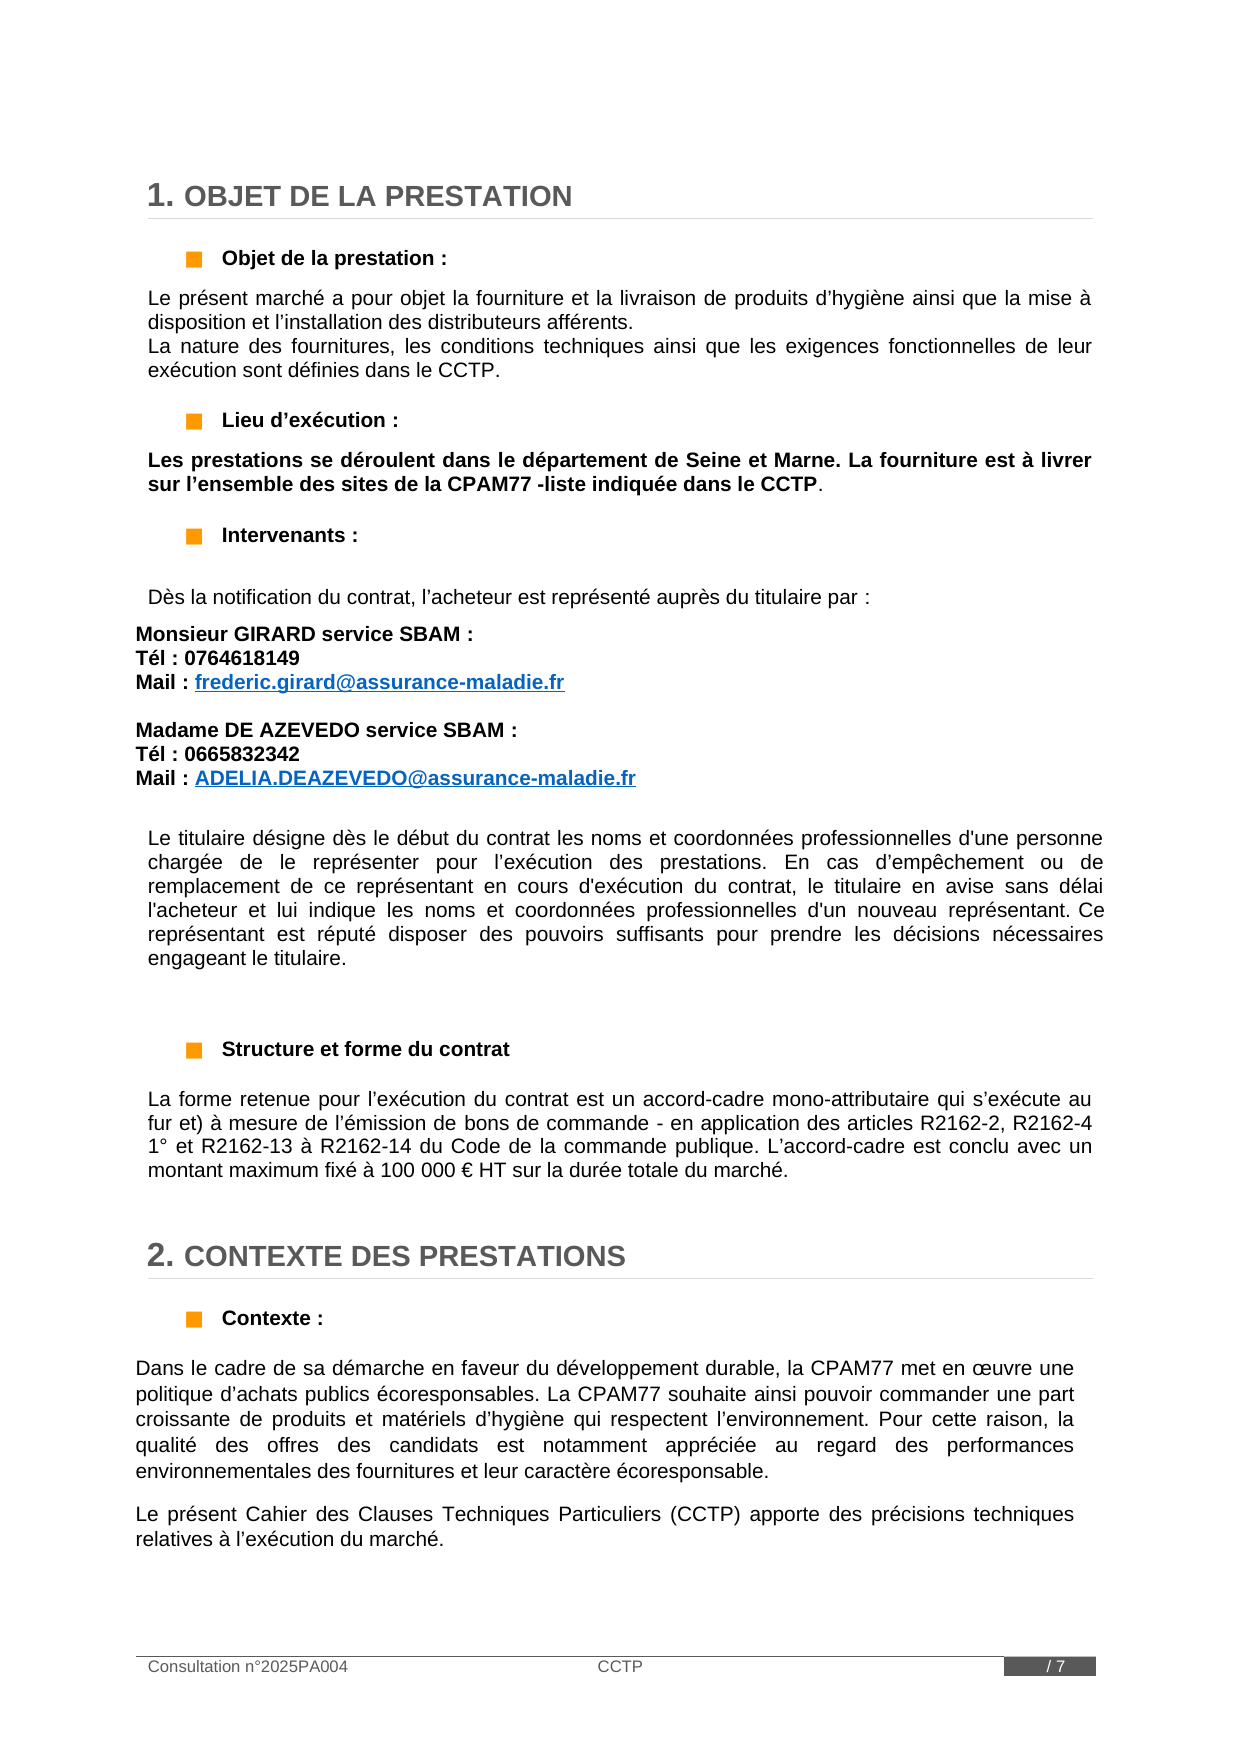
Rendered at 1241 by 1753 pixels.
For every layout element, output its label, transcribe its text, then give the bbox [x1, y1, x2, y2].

list Objet de la prestation : [184, 243, 1105, 271]
text Les prestations se déroulent dans le département de Seine et Marne. La fourniture est à livrer sur l’ensemble des sites de la CPAM77 -liste indiquée dans le CCTP. [148, 448, 1093, 496]
text Le présent Cahier des Clauses Techniques Particuliers (CCTP) apporte des précisions techniques relatives à l’exécution du marché. [135, 1501, 1075, 1551]
text Le titulaire désigne dès le début du contrat les noms et coordonnées professionnelles d'une personne chargée de le représenter pour l’exécution des prestations. En cas d’empêchement ou de remplacement de ce représentant en cours d'exécution du contrat, le titulaire en avise sans délai l'acheteur et lui indique les noms et coordonnées professionnelles d'un nouveau représentant. Ce représentant est réputé disposer des pouvoirs suffisants pour prendre les décisions nécessaires engageant le titulaire. [148, 826, 1105, 969]
list OBJET DE LA PRESTATION [147, 175, 1105, 213]
text Tél : 0665832342 [135, 741, 1105, 765]
text Tél : 0764618149 [135, 646, 1105, 669]
text Monsieur GIRARD service SBAM : [135, 622, 1105, 646]
list Contexte : [184, 1303, 1105, 1332]
list Intervenants : [184, 520, 1105, 549]
list Lieu d’exécution : [184, 406, 1105, 434]
list Structure et forme du contrat [184, 1034, 1105, 1062]
text Madame DE AZEVEDO service SBAM : [135, 717, 1105, 741]
text Mail : frederic.girard@assurance-maladie.fr [135, 669, 1105, 693]
text La forme retenue pour l’exécution du contrat est un accord-cadre mono-attributaire qui s’exécute au fur et) à mesure de l’émission de bons de commande - en application des articles R2162-2, R2162-4 1° et R2162-13 à R2162-14 du Code de la commande publique. L’accord-cadre est conclu avec un montant maximum fixé à 100 000 € HT sur la durée totale du marché. [148, 1086, 1093, 1182]
text Dès la notification du contrat, l’acheteur est représenté auprès du titulaire par : [148, 585, 1105, 609]
list CONTEXTE DES PRESTATIONS [147, 1235, 1105, 1274]
text Le présent marché a pour objet la fourniture et la livraison de produits d’hygiène ainsi que la mise à disposition et l’installation des distributeurs afférents. La nature des fournitures, les conditions techniques ainsi que les exigences fonctionnelles de leur exécution sont définies dans le CCTP. [148, 286, 1093, 382]
text Dans le cadre de sa démarche en faveur du développement durable, la CPAM77 met en œuvre une politique d’achats publics écoresponsables. La CPAM77 souhaite ainsi pouvoir commander une part croissante de produits et matériels d’hygiène qui respectent l’environnement. Pour cette raison, la qualité des offres des candidats est notamment appréciée au regard des performances environnementales des fournitures et leur caractère écoresponsable. [135, 1356, 1075, 1483]
text Mail : ADELIA.DEAZEVEDO@assurance-maladie.fr [135, 765, 1105, 789]
